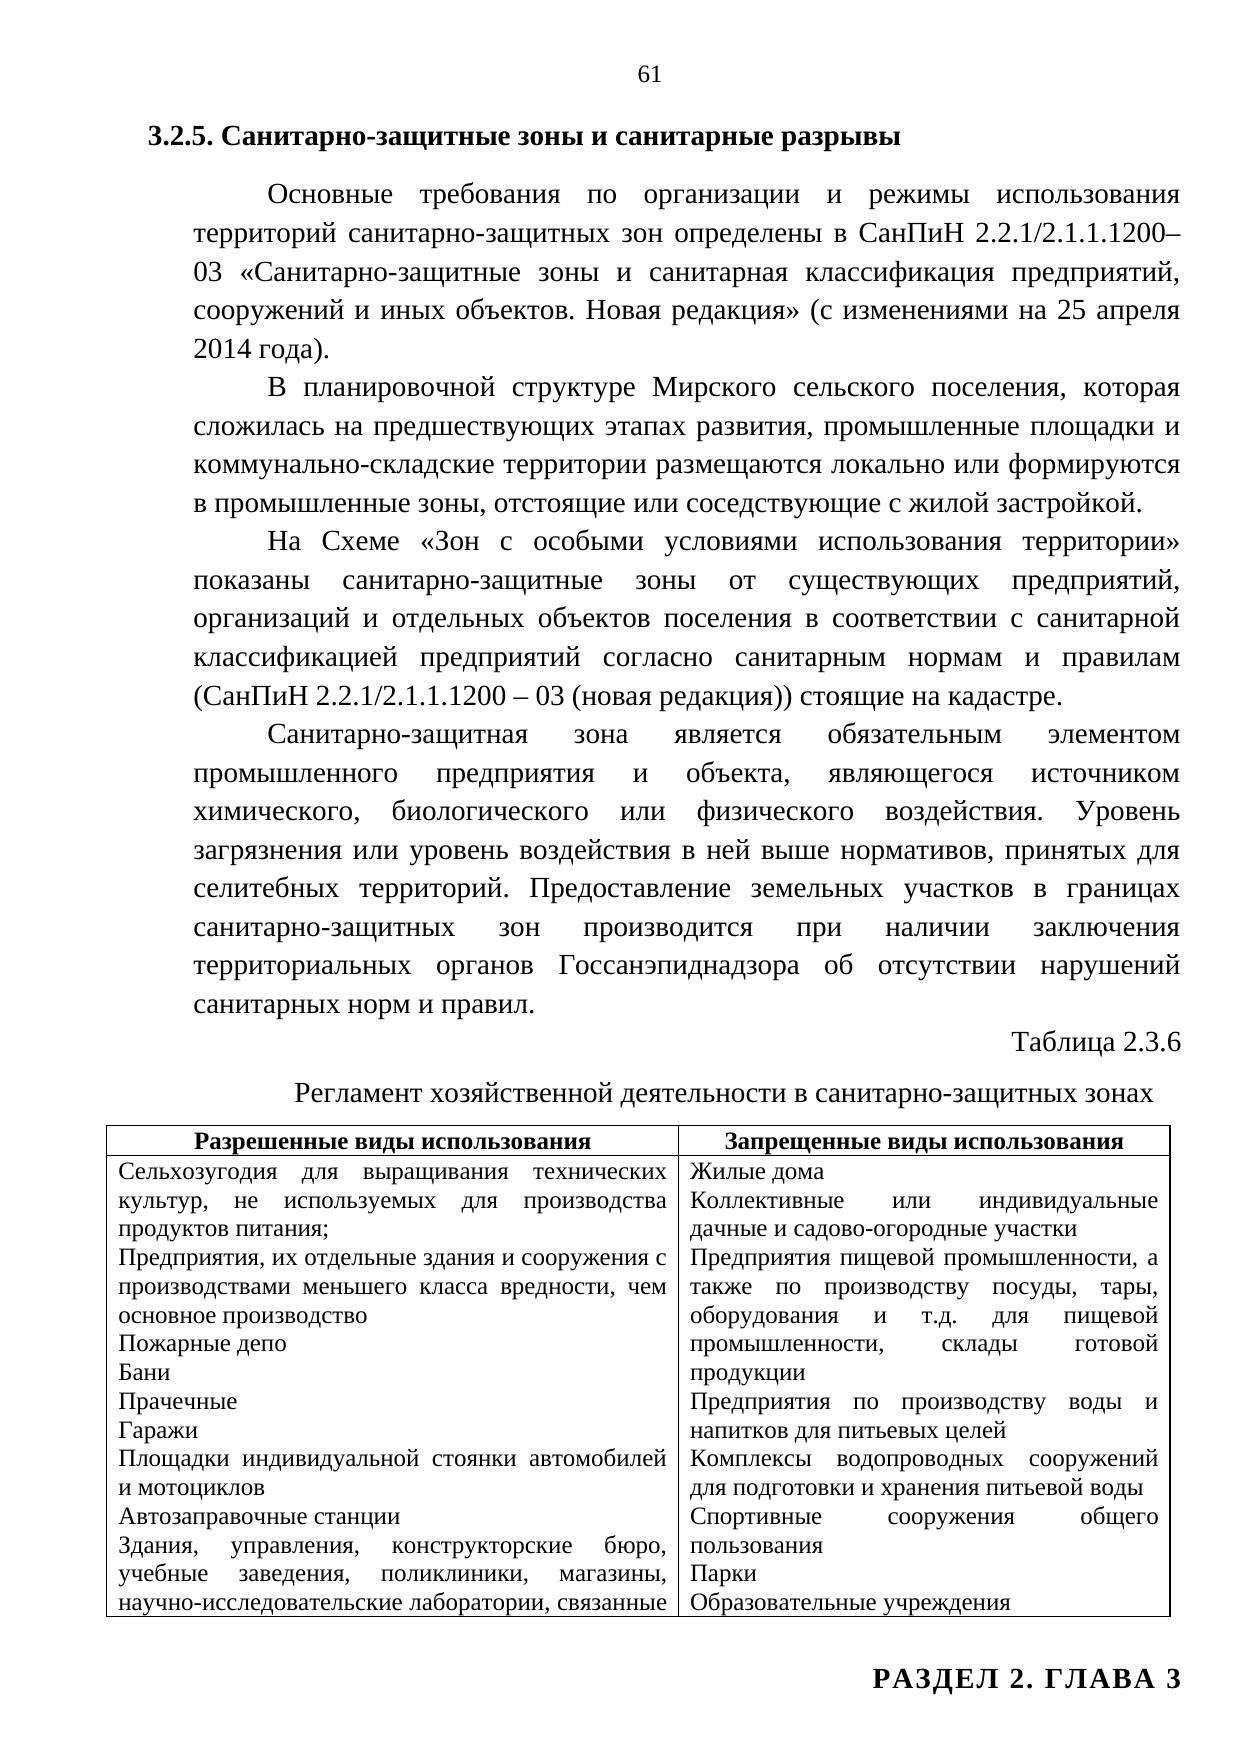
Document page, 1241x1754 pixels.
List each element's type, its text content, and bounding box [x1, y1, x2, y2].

text На Схеме «Зон с особыми условиями использования территории» показаны санитарно-защитные зоны от существующих предприятий, организаций и отдельных объектов поселения в соответствии с санитарной классификацией предприятий согласно санитарным нормам и правилам (СанПиН 2.2.1/2.1.1.1200 – 03 (новая редакция)) стоящие на кадастре. [193, 523, 1181, 711]
table_header Запрещенные виды использования [679, 1126, 1169, 1155]
text Основные требования по организации и режимы использования территорий санитарно-защитных зон определены в СанПиН 2.2.1/2.1.1.1200–03 «Санитарно-защитные зоны и санитарная классификация предприятий, сооружений и иных объектов. Новая редакция» (с изменениями на 25 апреля 2014 года). [193, 177, 1181, 364]
list 3.2.5. Санитарно-защитные зоны и санитарные разрывы [148, 118, 1181, 152]
text В планировочной структуре Мирского сельского поселения, которая сложилась на предшествующих этапах развития, промышленные площадки и коммунально-складские территории размещаются локально или формируются в промышленные зоны, отстоящие или соседствующие с жилой застройкой. [193, 369, 1181, 518]
text Таблица 2.3.6 [193, 1024, 1181, 1058]
text Санитарно-защитная зона является обязательным элементом промышленного предприятия и объекта, являющегося источником химического, биологического или физического воздействия. Уровень загрязнения или уровень воздействия в ней выше нормативов, принятых для селитебных территорий. Предоставление земельных участков в границах санитарно-защитных зон производится при наличии заключения территориальных органов Госсанэпиднадзора об отсутствии нарушений санитарных норм и правил. [193, 716, 1181, 1019]
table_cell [107, 1156, 678, 1616]
text Регламент хозяйственной деятельности в санитарно-защитных зонах [193, 1075, 1181, 1108]
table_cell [679, 1156, 1169, 1616]
table_header Разрешенные виды использования [107, 1126, 678, 1155]
